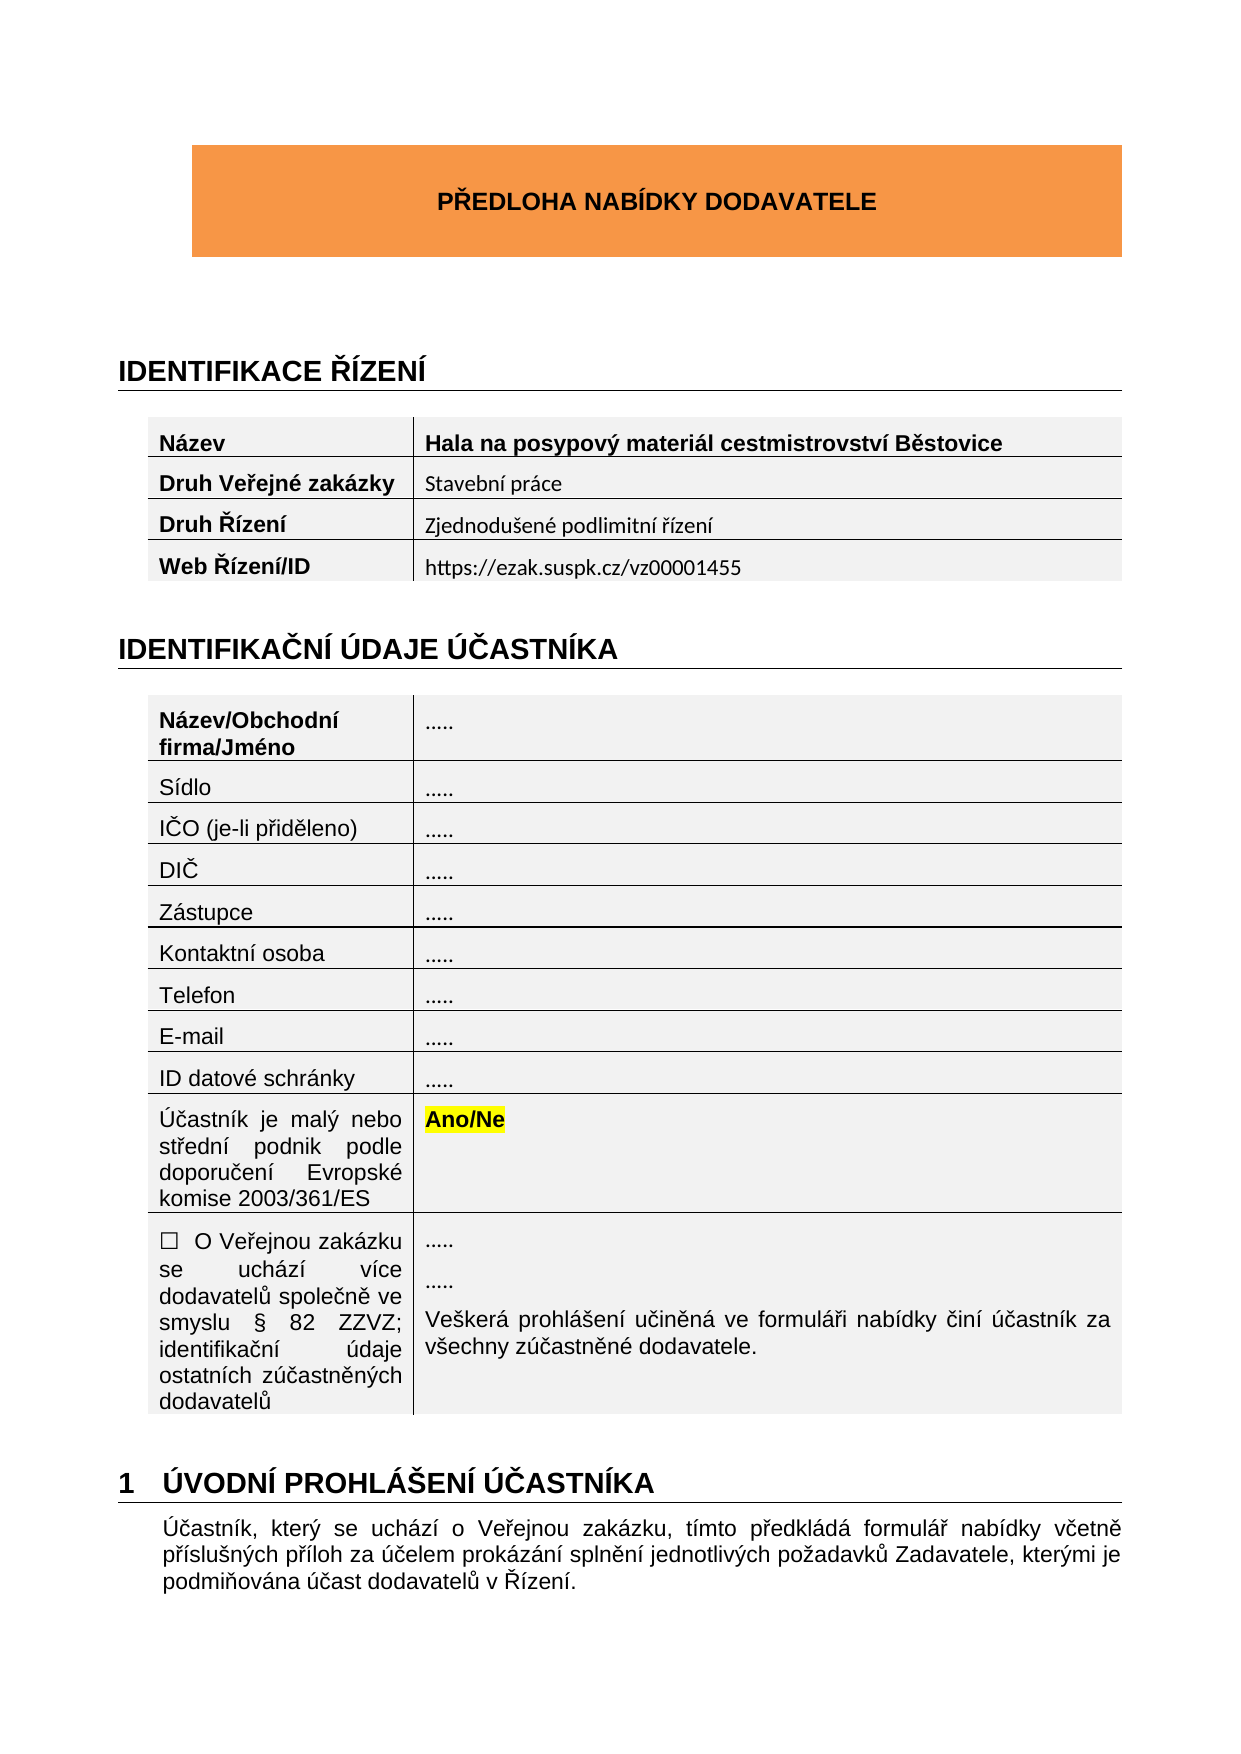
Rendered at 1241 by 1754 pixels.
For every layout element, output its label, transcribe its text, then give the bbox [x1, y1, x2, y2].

text Účastník, který se uchází o Veřejnou zakázku, tímto předkládá formulář nabídky včetně příslušných příloh za účelem prokázání splnění jednotlivých požadavků Zadavatele, kterými je podmiňována účast dodavatelů v Řízení. [162, 1515, 1122, 1594]
table_header Název [148, 417, 413, 456]
list IDENTIFIKACE ŘÍZENÍ [118, 354, 1122, 390]
table_cell Telefon [148, 969, 413, 1009]
table_cell IČO (je-li přiděleno) [148, 803, 413, 843]
table_cell Ano/Ne [414, 1094, 1122, 1212]
table_cell Kontaktní osoba [148, 928, 413, 968]
text ÚVODNÍ Prohlášení účastníka [118, 1466, 1122, 1502]
table_cell E-mail [148, 1011, 413, 1051]
table_cell Druh Řízení [148, 499, 413, 539]
list IDENTIFIKAČNÍ ÚDAJE Účastníka [118, 632, 1122, 668]
table_cell Účastník je malý nebo střední podnik podle doporučení Evropské komise 2003/361/ES [148, 1094, 413, 1212]
table_cell Web Řízení/ID [148, 540, 413, 581]
table_cell ID datové schránky [148, 1052, 413, 1093]
table_cell O Veřejnou zakázku se uchází více dodavatelů společně ve smyslu § 82 ZZVZ; identifikační údaje ostatních zúčastněných dodavatelů [148, 1213, 413, 1414]
table_cell Sídlo [148, 761, 413, 802]
table_cell Veškerá prohlášení učiněná ve formuláři nabídky činí účastník za všechny zúčastněné dodavatele. [414, 1213, 1122, 1414]
table_cell Druh Veřejné zakázky [148, 457, 413, 497]
text PŘEDLOHA NABÍDKY DODAVATELE [192, 187, 1122, 215]
table_cell DIČ [148, 844, 413, 885]
table_header Hala na posypový materiál cestmistrovství Běstovice [414, 417, 1122, 456]
table_cell Zástupce [148, 886, 413, 926]
table_header Název/Obchodní firma/Jméno [148, 695, 413, 760]
